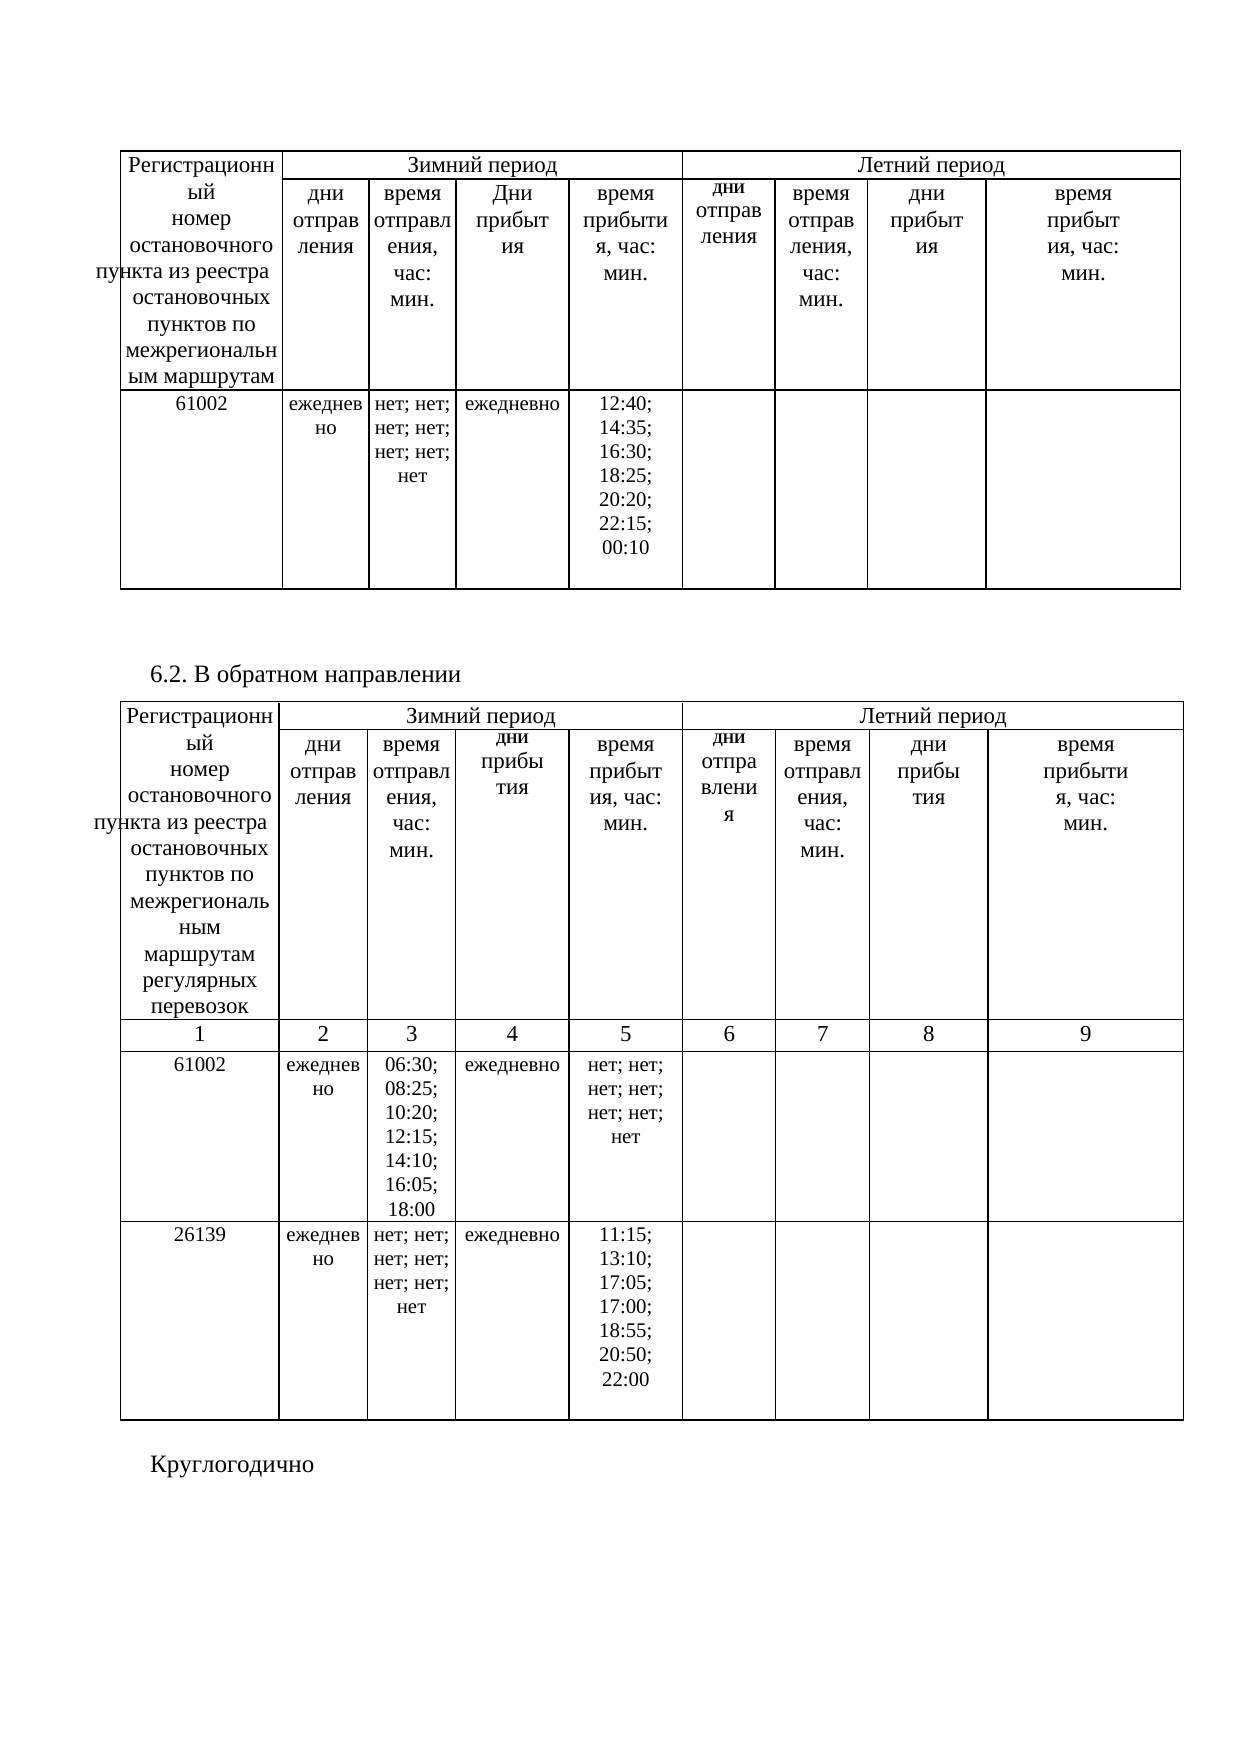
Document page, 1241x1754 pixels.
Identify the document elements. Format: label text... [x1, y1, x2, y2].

table_cell 61002 [121, 1052, 278, 1221]
table_cell 9 [989, 1020, 1183, 1051]
table_cell дни отправ ления [283, 180, 368, 389]
table_cell 8 [870, 1020, 987, 1051]
table_cell ежедневно [280, 1222, 367, 1419]
text 6.2. В обратном направлении [150, 659, 1090, 688]
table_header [121, 152, 282, 389]
table_cell [683, 1222, 775, 1419]
table_cell ежедневно [456, 1052, 568, 1221]
table_cell время прибыт ия, час: мин. [987, 180, 1180, 389]
table_cell [683, 391, 774, 588]
table_cell 3 [368, 1020, 455, 1051]
table_cell время отправл ения, час: мин. [776, 730, 869, 1019]
table_cell дни отправ ления [280, 730, 367, 1019]
table_cell дни прибыт ия [868, 180, 985, 389]
table_cell время прибыт ия, час: мин. [570, 730, 682, 1019]
table_cell 61002 [121, 391, 282, 588]
table_cell ежедневно [457, 391, 568, 588]
table_cell ежедневно [456, 1222, 568, 1419]
table_cell время прибыти я, час: мин. [570, 180, 682, 389]
table_cell 12:40; 14:35; 16:30; 18:25; 20:20; 22:15; 00:10 [570, 391, 682, 588]
table_cell 11:15; 13:10; 17:05; 17:00; 18:55; 20:50; 22:00 [570, 1222, 682, 1419]
table_cell [868, 391, 985, 588]
table_cell время отправ ления, час: мин. [776, 180, 867, 389]
table_cell [989, 1052, 1183, 1221]
table_cell 26139 [121, 1222, 278, 1419]
table_cell 1 [121, 1020, 278, 1051]
table_cell [776, 391, 867, 588]
table_cell нет; нет; нет; нет; нет; нет; нет [370, 391, 455, 588]
table_cell [870, 1052, 987, 1221]
table_header Зимний период [283, 152, 682, 178]
table_cell ежедневно [280, 1052, 367, 1221]
table_cell Дни прибыт ия [457, 180, 568, 389]
table_cell [776, 1222, 869, 1419]
table_cell ежедневно [283, 391, 368, 588]
table_cell [987, 391, 1180, 588]
table_cell [683, 1052, 775, 1221]
table_cell нет; нет; нет; нет; нет; нет; нет [368, 1222, 455, 1419]
table_cell 6 [683, 1020, 775, 1051]
table_cell время отправл ения, час: мин. [368, 730, 455, 1019]
text Круглогодично [150, 1449, 1090, 1478]
table_cell 4 [456, 1020, 568, 1051]
table_cell 5 [570, 1020, 682, 1051]
table_cell ДНИ отпра влени я [683, 730, 775, 1019]
table_cell [870, 1222, 987, 1419]
table_cell дни прибы тия [870, 730, 987, 1019]
table_cell время отправл ения, час: мин. [370, 180, 455, 389]
table_cell 7 [776, 1020, 869, 1051]
table_cell нет; нет; нет; нет; нет; нет; нет [570, 1052, 682, 1221]
table_header Регистрационный номер остановочного пункта из реестра остановочных пунктов по межрегиональным маршрутам регулярных перевозок [121, 702, 279, 1019]
table_header Летний период [683, 702, 1183, 729]
table_cell [989, 1222, 1183, 1419]
table_cell 06:30; 08:25; 10:20; 12:15; 14:10; 16:05; 18:00 [368, 1052, 455, 1221]
table_cell время прибыти я, час: мин. [989, 730, 1183, 1019]
table_cell ДНИ отправ ления [683, 180, 774, 389]
table_cell [776, 1052, 869, 1221]
table_header Зимний период [280, 702, 682, 729]
table_cell 2 [280, 1020, 367, 1051]
table_cell ДНИ прибы тия [456, 730, 568, 1019]
table_header Летний период [683, 152, 1180, 178]
